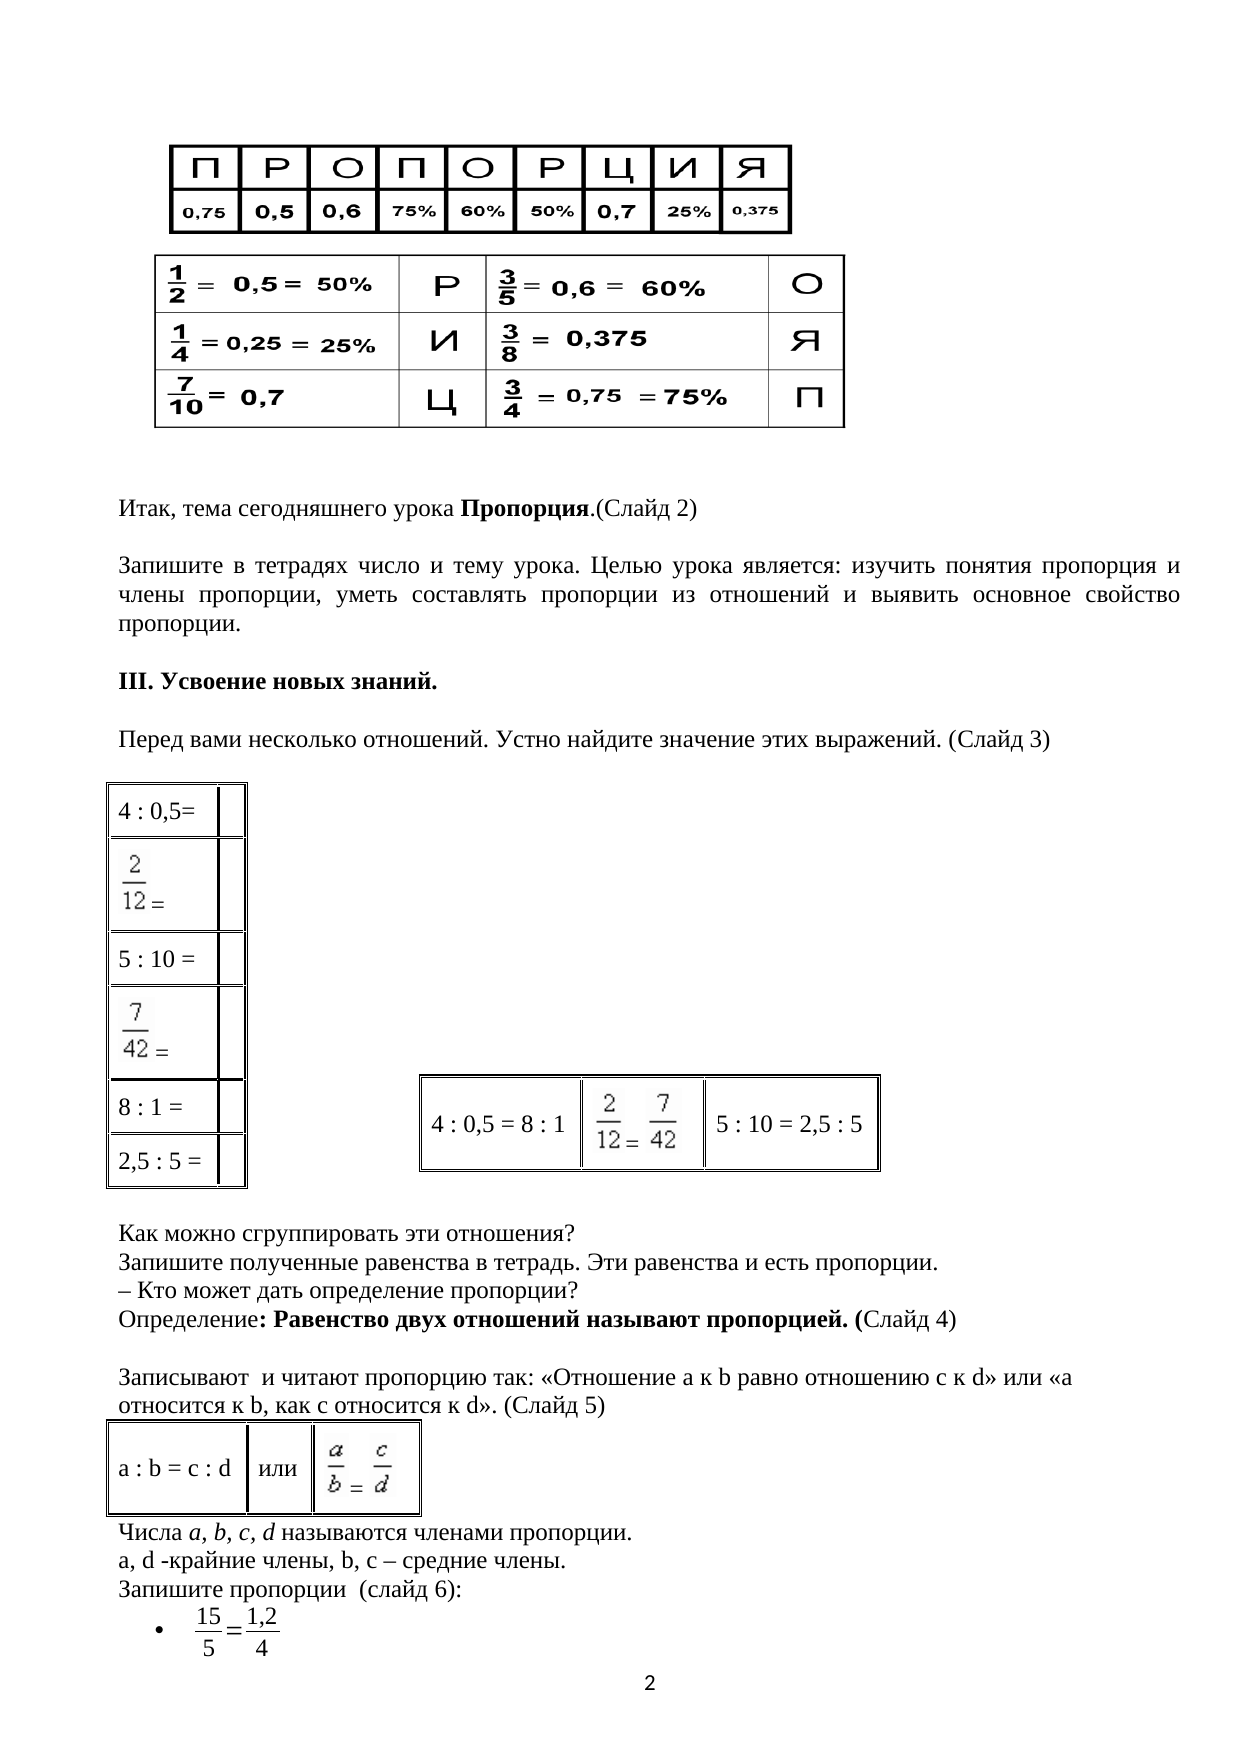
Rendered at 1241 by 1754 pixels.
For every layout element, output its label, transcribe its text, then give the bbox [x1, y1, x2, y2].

table_header 4 : 0,5= [107, 783, 218, 836]
table_header [218, 785, 244, 836]
table_header или [247, 1421, 313, 1513]
table_cell [220, 1078, 246, 1132]
table_cell 8 : 1 = [107, 1078, 217, 1132]
table_cell [218, 984, 246, 1078]
table_cell = [107, 984, 218, 1078]
text Числа a, b, c, d называются членами пропорции. [118, 1517, 1181, 1545]
text Итак, тема сегодняшнего урока Пропорция.(Слайд 2) [118, 493, 1181, 521]
text – Кто может дать определение пропорции? [118, 1275, 1181, 1304]
picture [118, 118, 853, 464]
picture [323, 1433, 350, 1497]
picture [369, 1433, 397, 1497]
picture [118, 849, 151, 914]
picture [645, 1088, 683, 1153]
table_header a : b = c : d [109, 1421, 247, 1513]
text Записывают и читают пропорцию так: «Отношение a к b равно отношению с к d» или «a относится к b, как с относится к d». (Слайд 5) [118, 1362, 1181, 1419]
text Запишите пропорции (слайд 6): [118, 1574, 1181, 1603]
table_cell [218, 836, 246, 930]
table_header 5 : 10 = 2,5 : 5 [705, 1078, 877, 1168]
table_header = [313, 1423, 419, 1513]
table_cell [218, 930, 246, 984]
table_cell 2,5 : 5 = [107, 1132, 218, 1186]
table_cell = [107, 836, 218, 930]
picture [118, 997, 155, 1062]
text Как можно сгруппировать эти отношения? [118, 1218, 1181, 1247]
text III. Усвоение новых знаний. [118, 666, 1181, 695]
table_header 4 : 0,5 = 8 : 1 [422, 1078, 582, 1168]
text Запишите в тетрадях число и тему урока. Целью урока является: изучить понятия пропорция и члены пропорции, уметь составлять пропорции из отношений и выявить основное свойство пропорции. [118, 551, 1181, 637]
text Перед вами несколько отношений. Устно найдите значение этих выражений. (Слайд 3) [118, 724, 1181, 753]
text Определение: Равенство двух отношений называют пропорцией. (Слайд 4) [118, 1304, 1181, 1333]
table_header = [582, 1078, 705, 1168]
text Запишите полученные равенства в тетрадь. Эти равенства и есть пропорции. [118, 1247, 1181, 1275]
picture [592, 1088, 625, 1153]
table_cell [218, 1132, 246, 1186]
text a, d -крайние члены, b, с – средние члены. [118, 1545, 1181, 1574]
table_cell 5 : 10 = [107, 930, 218, 984]
